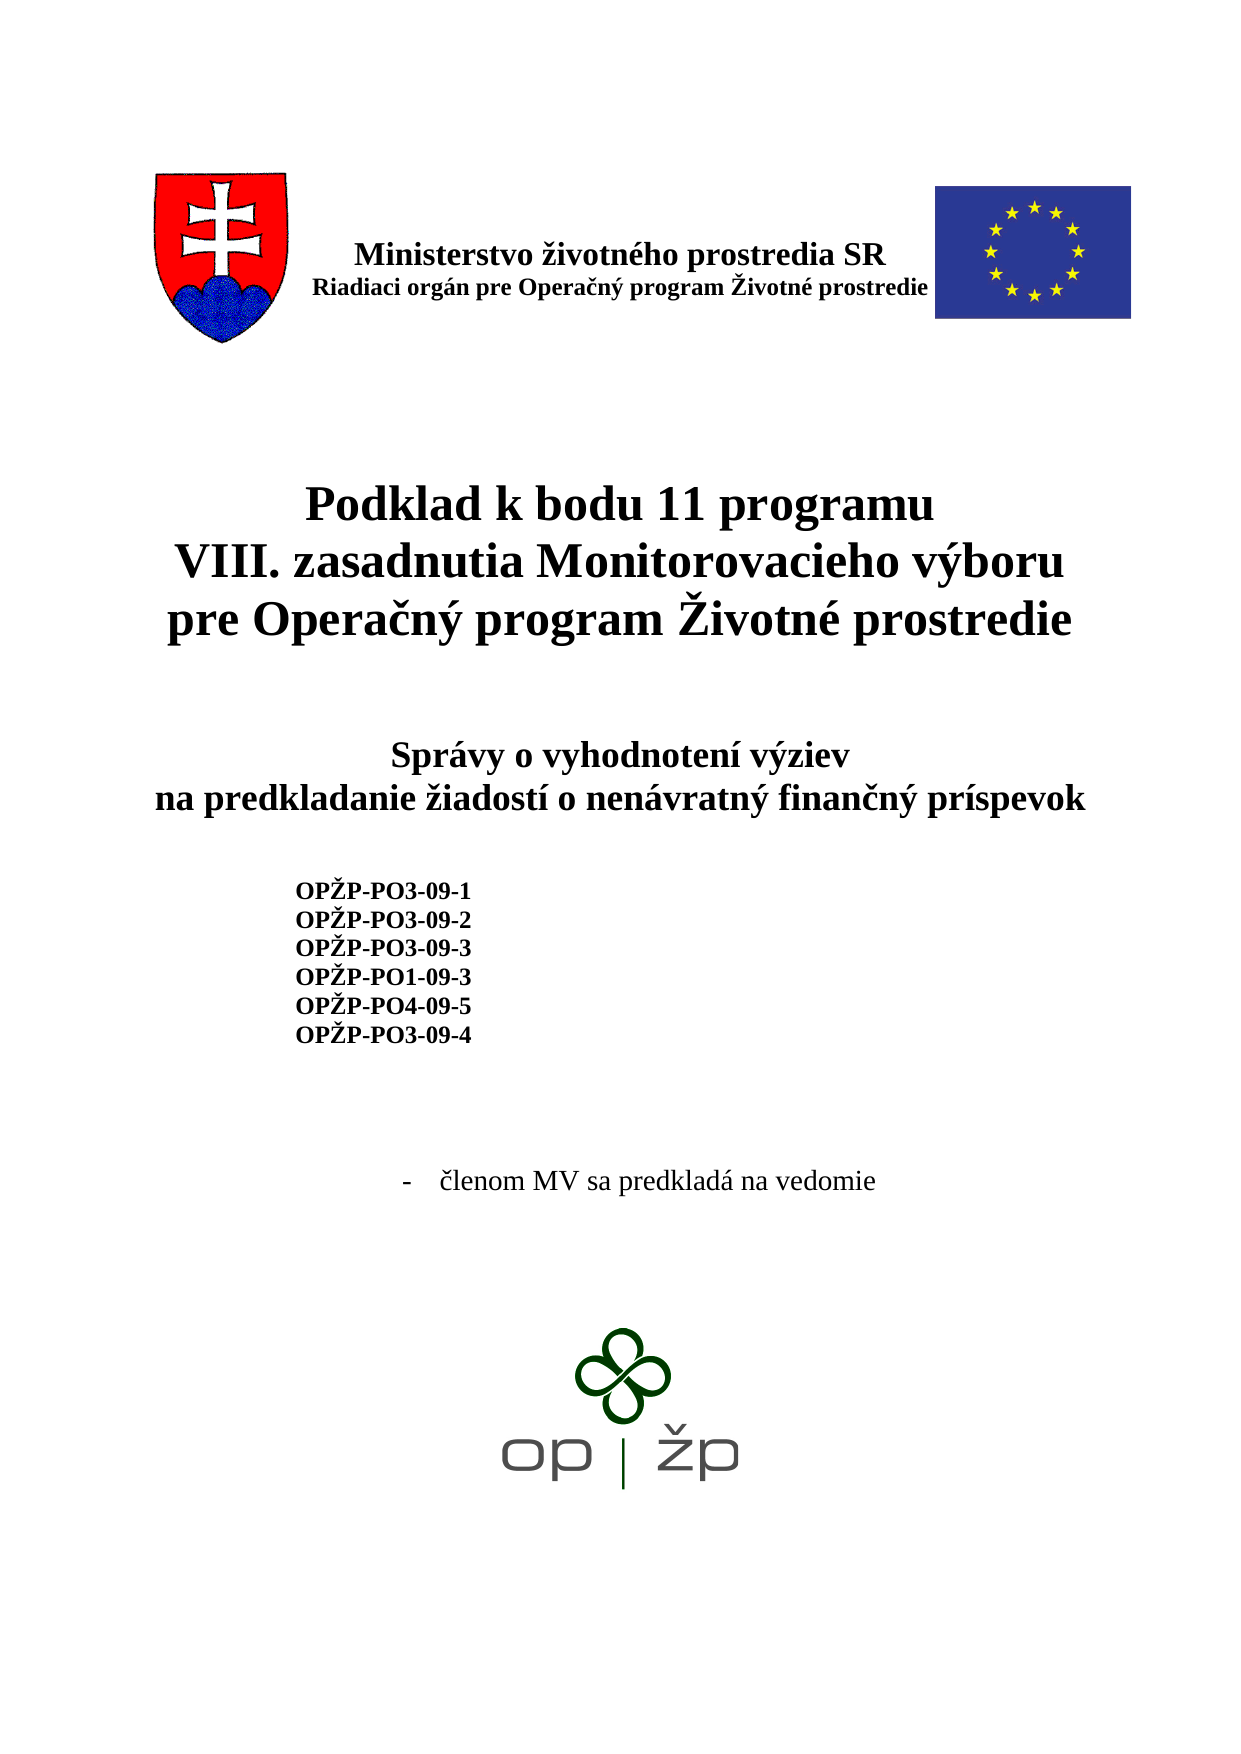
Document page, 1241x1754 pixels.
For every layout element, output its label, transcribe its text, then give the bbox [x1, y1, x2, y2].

picture [147, 167, 292, 353]
list členom MV sa predkladá na vedomie [185, 1163, 1093, 1197]
text OPŽP-PO3-09-3 [221, 933, 1093, 962]
text Podklad k bodu 11 programu [148, 473, 1093, 531]
text Riadiaci orgán pre Operačný program Životné prostredie [148, 272, 1093, 301]
text OPŽP-PO3-09-1 [221, 876, 1093, 905]
text VIII. zasadnutia Monitorovacieho výboru [148, 531, 1093, 588]
text OPŽP-PO3-09-2 [221, 905, 1093, 933]
picture [502, 1328, 739, 1506]
text OPŽP-PO1-09-3 [221, 962, 1093, 991]
text Správy o vyhodnotení výziev [148, 732, 1093, 775]
text Ministerstvo životného prostredia SR [148, 234, 1093, 272]
text pre Operačný program Životné prostredie [148, 588, 1093, 646]
text OPŽP-PO4-09-5 [221, 991, 1093, 1020]
picture [935, 186, 1132, 319]
text OPŽP-PO3-09-4 [221, 1020, 1093, 1048]
text na predkladanie žiadostí o nenávratný finančný príspevok [148, 775, 1093, 818]
